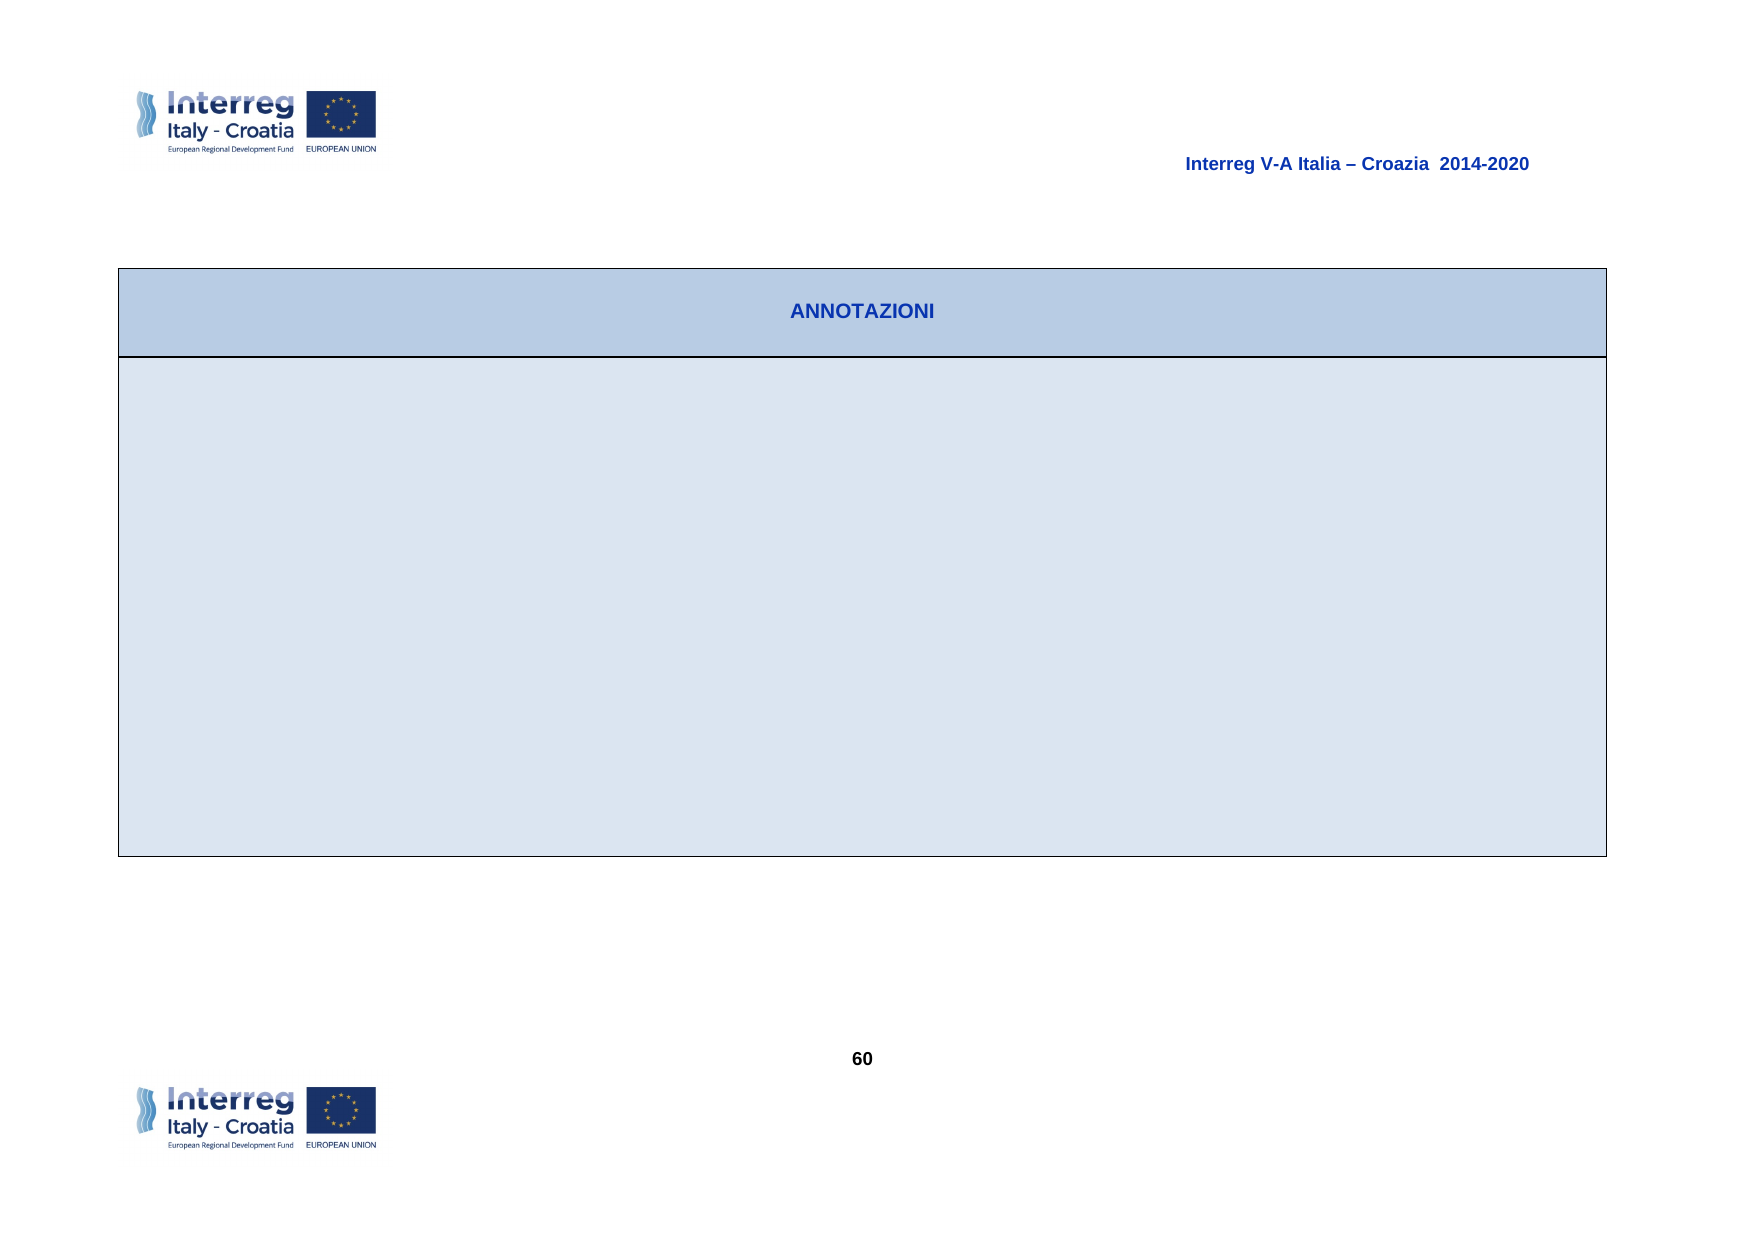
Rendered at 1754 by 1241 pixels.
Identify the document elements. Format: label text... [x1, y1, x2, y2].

picture [118, 1069, 394, 1167]
table_cell [119, 358, 1606, 856]
picture [118, 73, 394, 171]
table_header ANNOTAZIONI [119, 269, 1606, 356]
